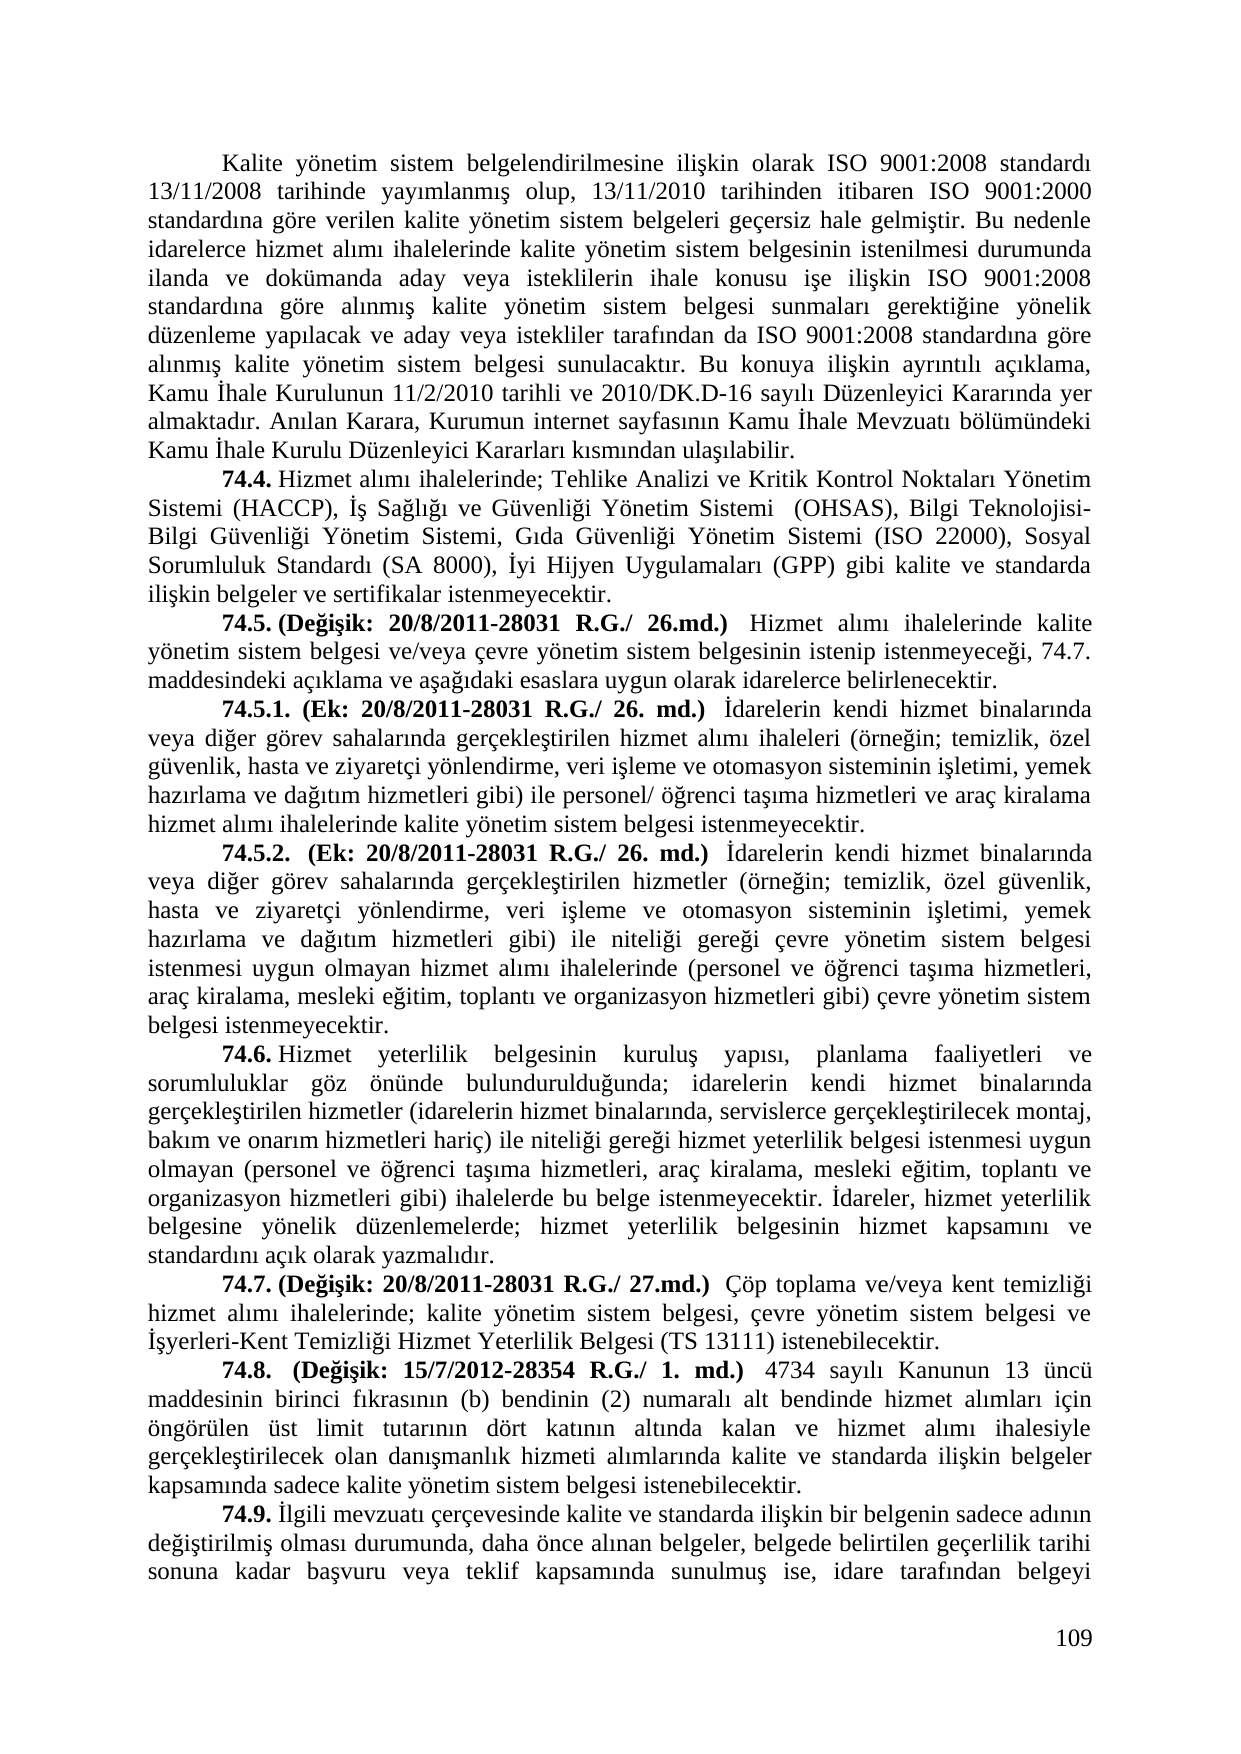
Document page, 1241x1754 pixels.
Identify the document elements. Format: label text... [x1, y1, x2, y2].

text 74.5. (Değişik: 20/8/2011-28031 R.G./ 26.md.) Hizmet alımı ihalelerinde kalite yönetim sistem belgesi ve/veya çevre yönetim sistem belgesinin istenip istenmeyeceği, 74.7. maddesindeki açıklama ve aşağıdaki esaslara uygun olarak idarelerce belirlenecektir. [148, 608, 1092, 694]
text 74.5.2. (Ek: 20/8/2011-28031 R.G./ 26. md.) İdarelerin kendi hizmet binalarında veya diğer görev sahalarında gerçekleştirilen hizmetler (örneğin; temizlik, özel güvenlik, hasta ve ziyaretçi yönlendirme, veri işleme ve otomasyon sisteminin işletimi, yemek hazırlama ve dağıtım hizmetleri gibi) ile niteliği gereği çevre yönetim sistem belgesi istenmesi uygun olmayan hizmet alımı ihalelerinde (personel ve öğrenci taşıma hizmetleri, araç kiralama, mesleki eğitim, toplantı ve organizasyon hizmetleri gibi) çevre yönetim sistem belgesi istenmeyecektir. [148, 838, 1092, 1039]
text 74.5.1. (Ek: 20/8/2011-28031 R.G./ 26. md.) İdarelerin kendi hizmet binalarında veya diğer görev sahalarında gerçekleştirilen hizmet alımı ihaleleri (örneğin; temizlik, özel güvenlik, hasta ve ziyaretçi yönlendirme, veri işleme ve otomasyon sisteminin işletimi, yemek hazırlama ve dağıtım hizmetleri gibi) ile personel/ öğrenci taşıma hizmetleri ve araç kiralama hizmet alımı ihalelerinde kalite yönetim sistem belgesi istenmeyecektir. [148, 694, 1092, 838]
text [148, 1499, 1092, 1585]
text 74.6. Hizmet yeterlilik belgesinin kuruluş yapısı, planlama faaliyetleri ve sorumluluklar göz önünde bulundurulduğunda; idarelerin kendi hizmet binalarında gerçekleştirilen hizmetler (idarelerin hizmet binalarında, servislerce gerçekleştirilecek montaj, bakım ve onarım hizmetleri hariç) ile niteliği gereği hizmet yeterlilik belgesi istenmesi uygun olmayan (personel ve öğrenci taşıma hizmetleri, araç kiralama, mesleki eğitim, toplantı ve organizasyon hizmetleri gibi) ihalelerde bu belge istenmeyecektir. İdareler, hizmet yeterlilik belgesine yönelik düzenlemelerde; hizmet yeterlilik belgesinin hizmet kapsamını ve standardını açık olarak yazmalıdır. [148, 1039, 1092, 1269]
text 74.8. (Değişik: 15/7/2012-28354 R.G./ 1. md.) 4734 sayılı Kanunun 13 üncü maddesinin birinci fıkrasının (b) bendinin (2) numaralı alt bendinde hizmet alımları için öngörülen üst limit tutarının dört katının altında kalan ve hizmet alımı ihalesiyle gerçekleştirilecek olan danışmanlık hizmeti alımlarında kalite ve standarda ilişkin belgeler kapsamında sadece kalite yönetim sistem belgesi istenebilecektir. [148, 1355, 1092, 1499]
text Kalite yönetim sistem belgelendirilmesine ilişkin olarak ISO 9001:2008 standardı 13/11/2008 tarihinde yayımlanmış olup, 13/11/2010 tarihinden itibaren ISO 9001:2000 standardına göre verilen kalite yönetim sistem belgeleri geçersiz hale gelmiştir. Bu nedenle idarelerce hizmet alımı ihalelerinde kalite yönetim sistem belgesinin istenilmesi durumunda ilanda ve dokümanda aday veya isteklilerin ihale konusu işe ilişkin ISO 9001:2008 standardına göre alınmış kalite yönetim sistem belgesi sunmaları gerektiğine yönelik düzenleme yapılacak ve aday veya istekliler tarafından da ISO 9001:2008 standardına göre alınmış kalite yönetim sistem belgesi sunulacaktır. Bu konuya ilişkin ayrıntılı açıklama, Kamu İhale Kurulunun 11/2/2010 tarihli ve 2010/DK.D-16 sayılı Düzenleyici Kararında yer almaktadır. Anılan Karara, Kurumun internet sayfasının Kamu İhale Mevzuatı bölümündeki Kamu İhale Kurulu Düzenleyici Kararları kısmından ulaşılabilir. [148, 148, 1092, 464]
text 74.4. Hizmet alımı ihalelerinde; Tehlike Analizi ve Kritik Kontrol Noktaları Yönetim Sistemi (HACCP), İş Sağlığı ve Güvenliği Yönetim Sistemi (OHSAS), Bilgi Teknolojisi-Bilgi Güvenliği Yönetim Sistemi, Gıda Güvenliği Yönetim Sistemi (ISO 22000), Sosyal Sorumluluk Standardı (SA 8000), İyi Hijyen Uygulamaları (GPP) gibi kalite ve standarda ilişkin belgeler ve sertifikalar istenmeyecektir. [148, 464, 1092, 608]
text 74.7. (Değişik: 20/8/2011-28031 R.G./ 27.md.) Çöp toplama ve/veya kent temizliği hizmet alımı ihalelerinde; kalite yönetim sistem belgesi, çevre yönetim sistem belgesi ve İşyerleri-Kent Temizliği Hizmet Yeterlilik Belgesi (TS 13111) istenebilecektir. [148, 1269, 1092, 1355]
